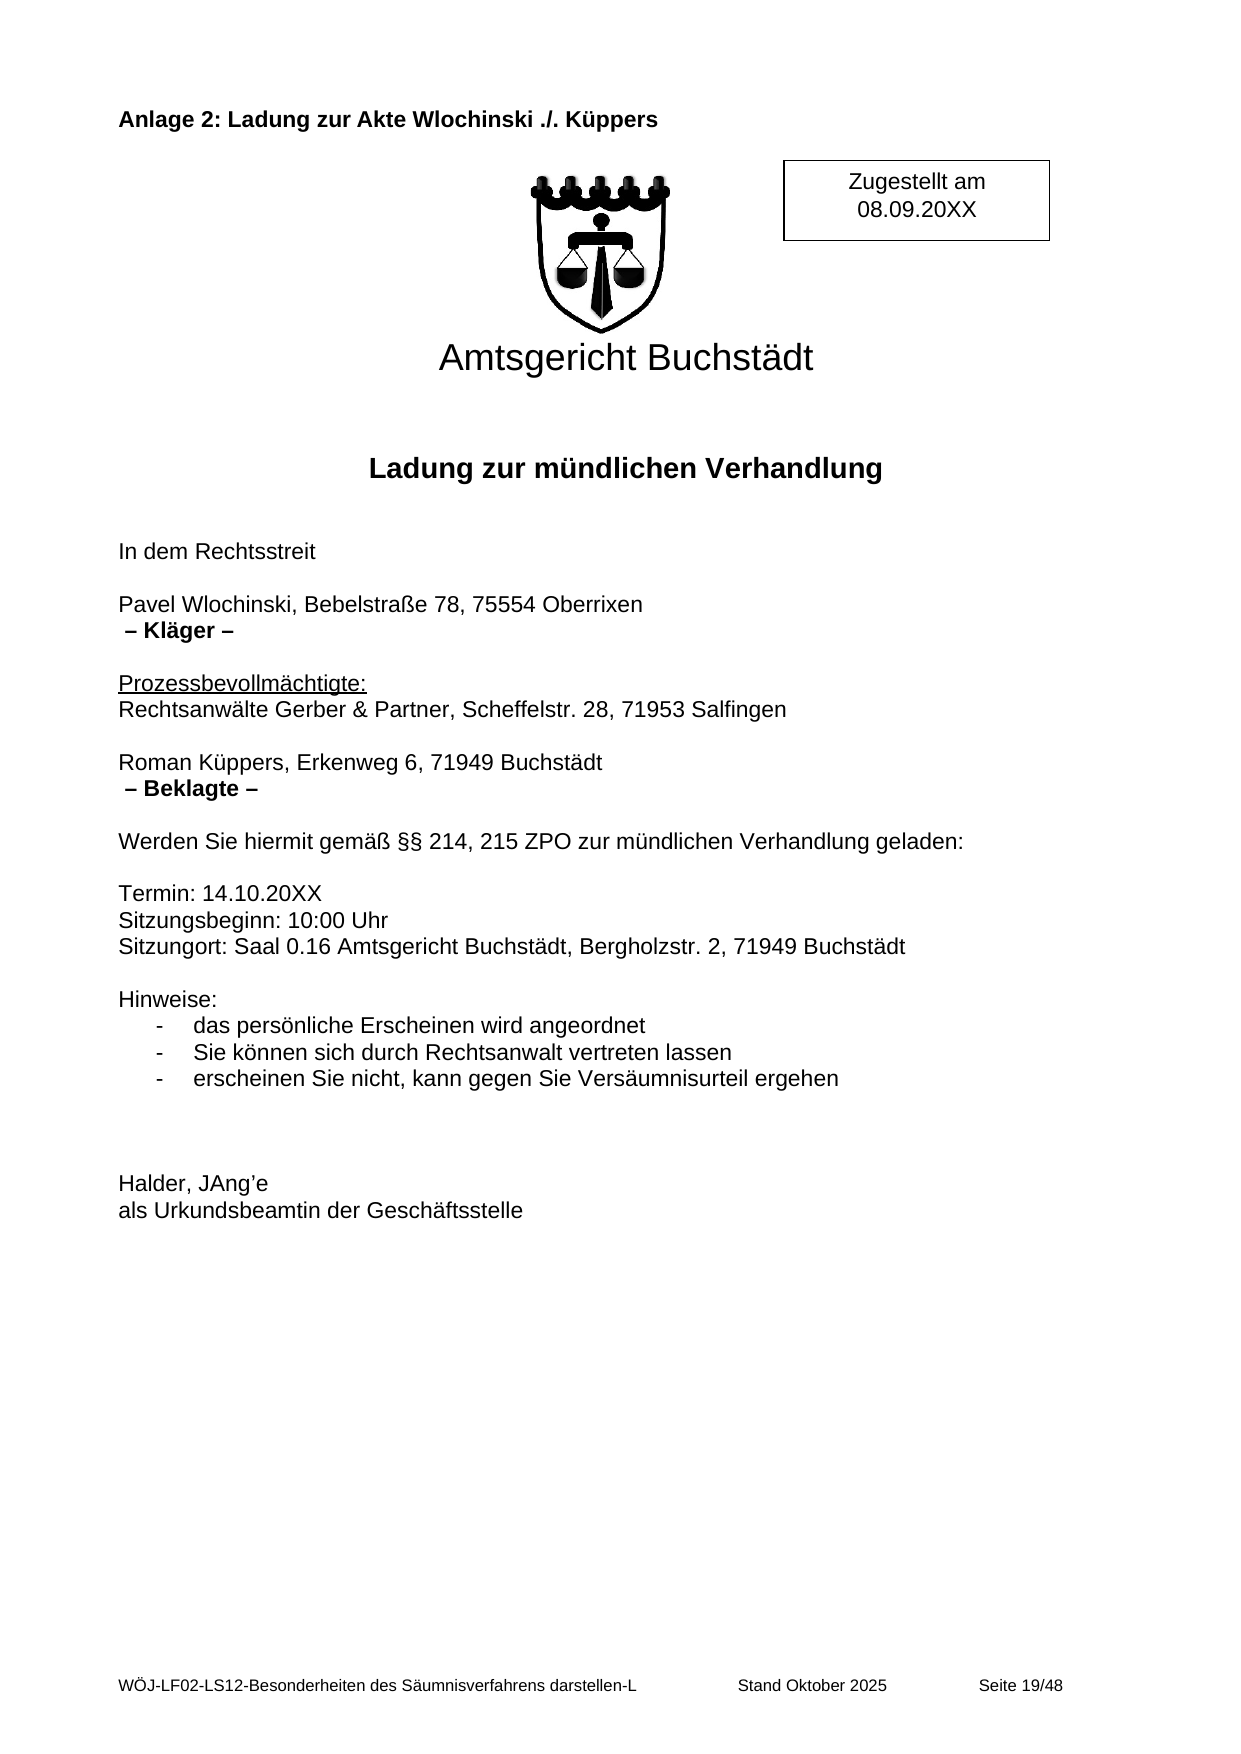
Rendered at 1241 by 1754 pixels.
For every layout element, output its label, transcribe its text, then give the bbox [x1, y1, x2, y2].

text – Kläger – [118, 617, 1134, 643]
text Prozessbevollmächtigte: [118, 669, 1134, 696]
list erscheinen Sie nicht, kann gegen Sie Versäumnisurteil ergehen [156, 1065, 1134, 1091]
text Werden Sie hiermit gemäß §§ 214, 215 ZPO zur mündlichen Verhandlung geladen: [118, 828, 1134, 854]
text Sitzungsbeginn: 10:00 Uhr [118, 907, 1134, 933]
text Sitzungort: Saal 0.16 Amtsgericht Buchstädt, Bergholzstr. 2, 71949 Buchstädt [118, 933, 1134, 959]
text Pavel Wlochinski, Bebelstraße 78, 75554 Oberrixen [118, 591, 1134, 617]
text Roman Küppers, Erkenweg 6, 71949 Buchstädt [118, 749, 1134, 775]
picture [530, 173, 670, 334]
text Anlage 2: Ladung zur Akte Wlochinski ./. Küppers [118, 106, 1134, 133]
text – Beklagte – [118, 775, 1134, 801]
text Hinweise: [118, 986, 1134, 1012]
text Amtsgericht Buchstädt [118, 135, 1134, 379]
text Rechtsanwälte Gerber & Partner, Scheffelstr. 28, 71953 Salfingen [118, 696, 1134, 722]
list Sie können sich durch Rechtsanwalt vertreten lassen [156, 1038, 1134, 1065]
text als Urkundsbeamtin der Geschäftsstelle [118, 1197, 1134, 1223]
list das persönliche Erscheinen wird angeordnet [156, 1012, 1134, 1038]
text In dem Rechtsstreit [118, 538, 1134, 564]
text Ladung zur mündlichen Verhandlung [118, 452, 1134, 485]
text Halder, JAng’e [118, 1170, 1134, 1197]
text Termin: 14.10.20XX [118, 880, 1134, 907]
